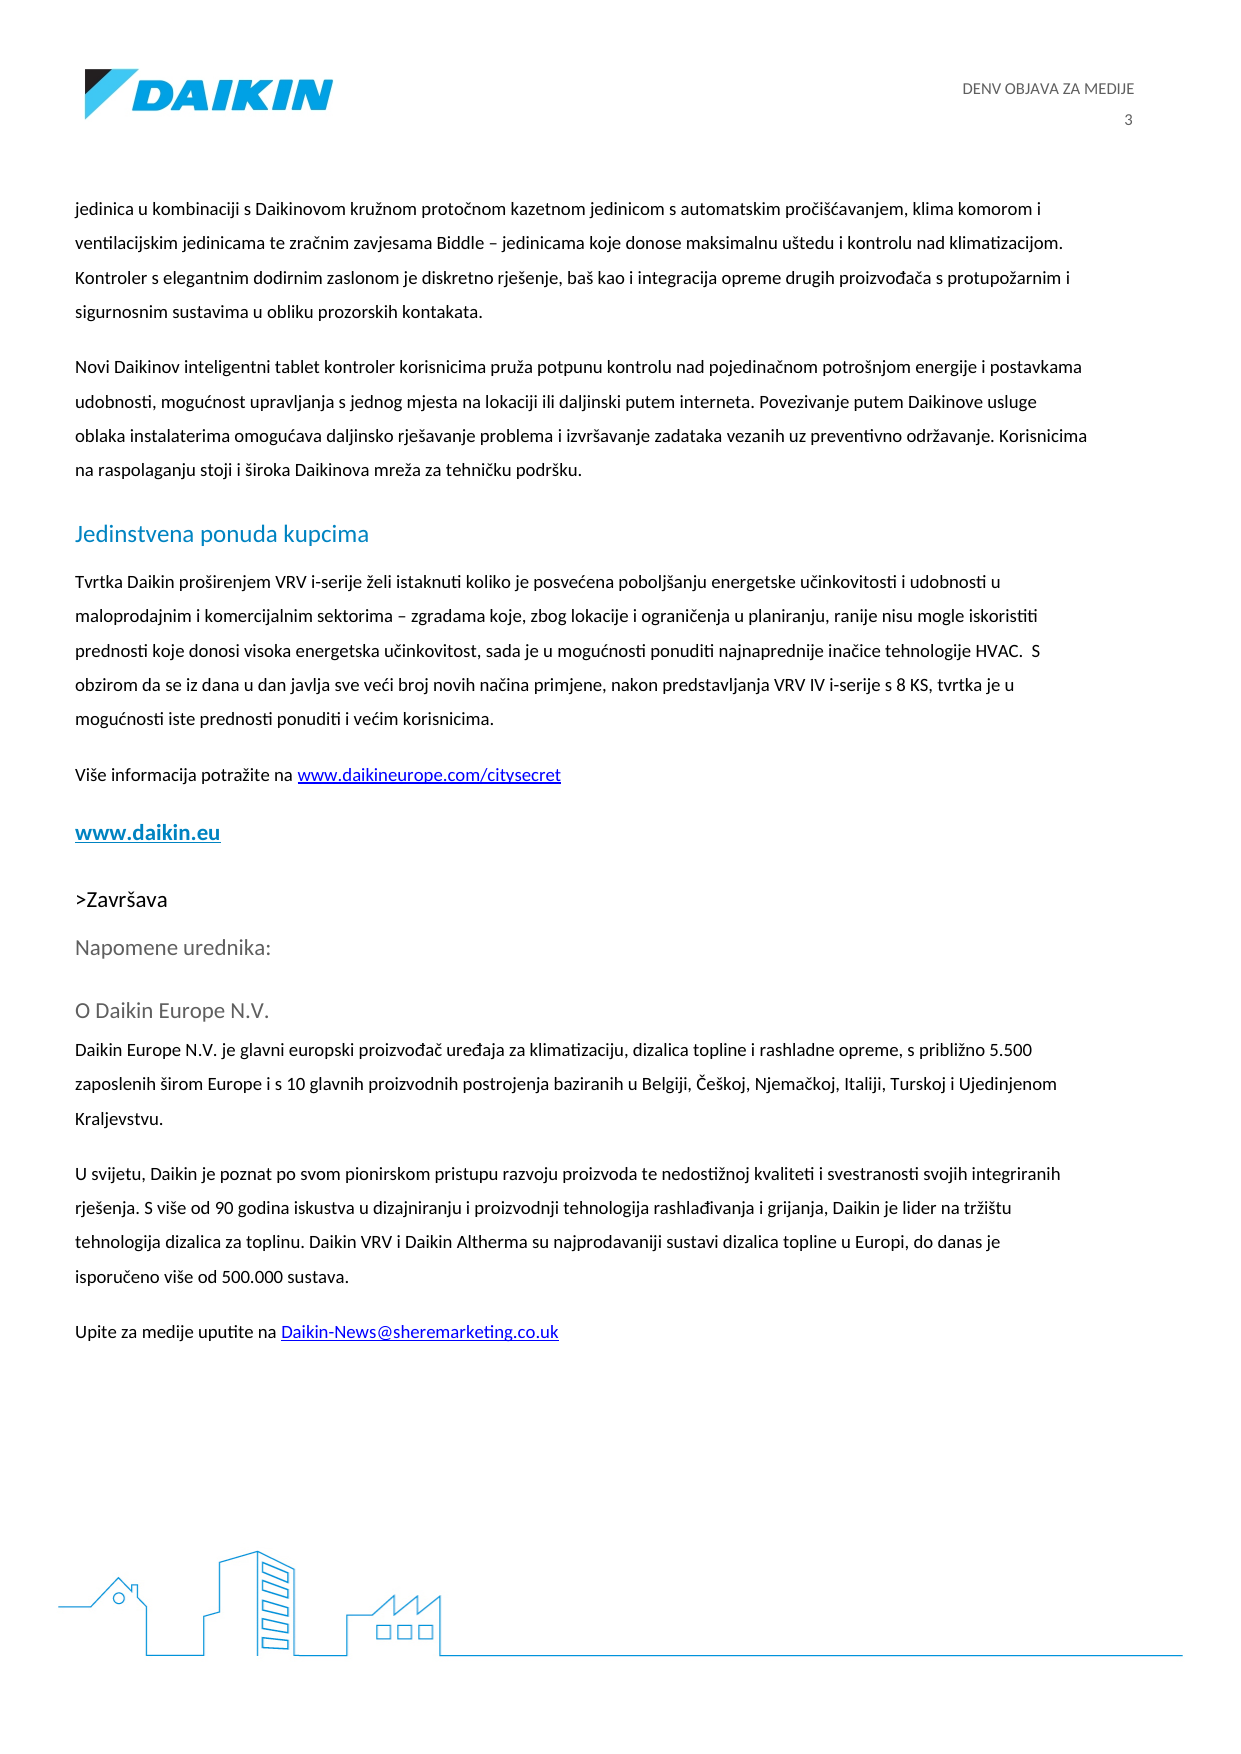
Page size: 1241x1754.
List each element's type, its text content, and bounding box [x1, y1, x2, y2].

text Daikin Europe N.V. je glavni europski proizvođač uređaja za klimatizaciju, dizalica topline i rashladne opreme, s približno 5.500 zaposlenih širom Europe i s 10 glavnih proizvodnih postrojenja baziranih u Belgiji, Češkoj, Njemačkoj, Italiji, Turskoj i Ujedinjenom Kraljevstvu. [75, 1038, 1090, 1129]
picture [0, 1510, 1241, 1731]
text Novi Daikinov inteligentni tablet kontroler korisnicima pruža potpunu kontrolu nad pojedinačnom potrošnjom energije i postavkama udobnosti, mogućnost upravljanja s jednog mjesta na lokaciji ili daljinski putem interneta. Povezivanje putem Daikinove usluge oblaka instalaterima omogućava daljinsko rješavanje problema i izvršavanje zadataka vezanih uz preventivno održavanje. Korisnicima na raspolaganju stoji i široka Daikinova mreža za tehničku podršku. [75, 356, 1090, 482]
subtitle Jedinstvena ponuda kupcima [75, 518, 1090, 548]
text www.daikin.eu [75, 818, 1090, 846]
text Više informacija potražite na www.daikineurope.com/citysecret [75, 763, 1090, 786]
text Napomene urednika: [75, 933, 1090, 961]
text O Daikin Europe N.V. [75, 996, 1090, 1024]
picture [84, 68, 335, 122]
text U svijetu, Daikin je poznat po svom pionirskom pristupu razvoju proizvoda te nedostižnoj kvaliteti i svestranosti svojih integriranih rješenja. S više od 90 godina iskustva u dizajniranju i proizvodnji tehnologija rashlađivanja i grijanja, Daikin je lider na tržištu tehnologija dizalica za toplinu. Daikin VRV i Daikin Altherma su najprodavaniji sustavi dizalica topline u Europi, do danas je isporučeno više od 500.000 sustava. [75, 1162, 1090, 1288]
subtitle >Završava [75, 885, 1090, 913]
text Tvrtka Daikin proširenjem VRV i-serije želi istaknuti koliko je posvećena poboljšanju energetske učinkovitosti i udobnosti u maloprodajnim i komercijalnim sektorima – zgradama koje, zbog lokacije i ograničenja u planiranju, ranije nisu mogle iskoristiti prednosti koje donosi visoka energetska učinkovitost, sada je u mogućnosti ponuditi najnaprednije inačice tehnologije HVAC. S obzirom da se iz dana u dan javlja sve veći broj novih načina primjene, nakon predstavljanja VRV IV i-serije s 8 KS, tvrtka je u mogućnosti iste prednosti ponuditi i većim korisnicima. [75, 570, 1090, 730]
text Upite za medije uputite na Daikin-News@sheremarketing.co.uk [75, 1320, 1090, 1343]
